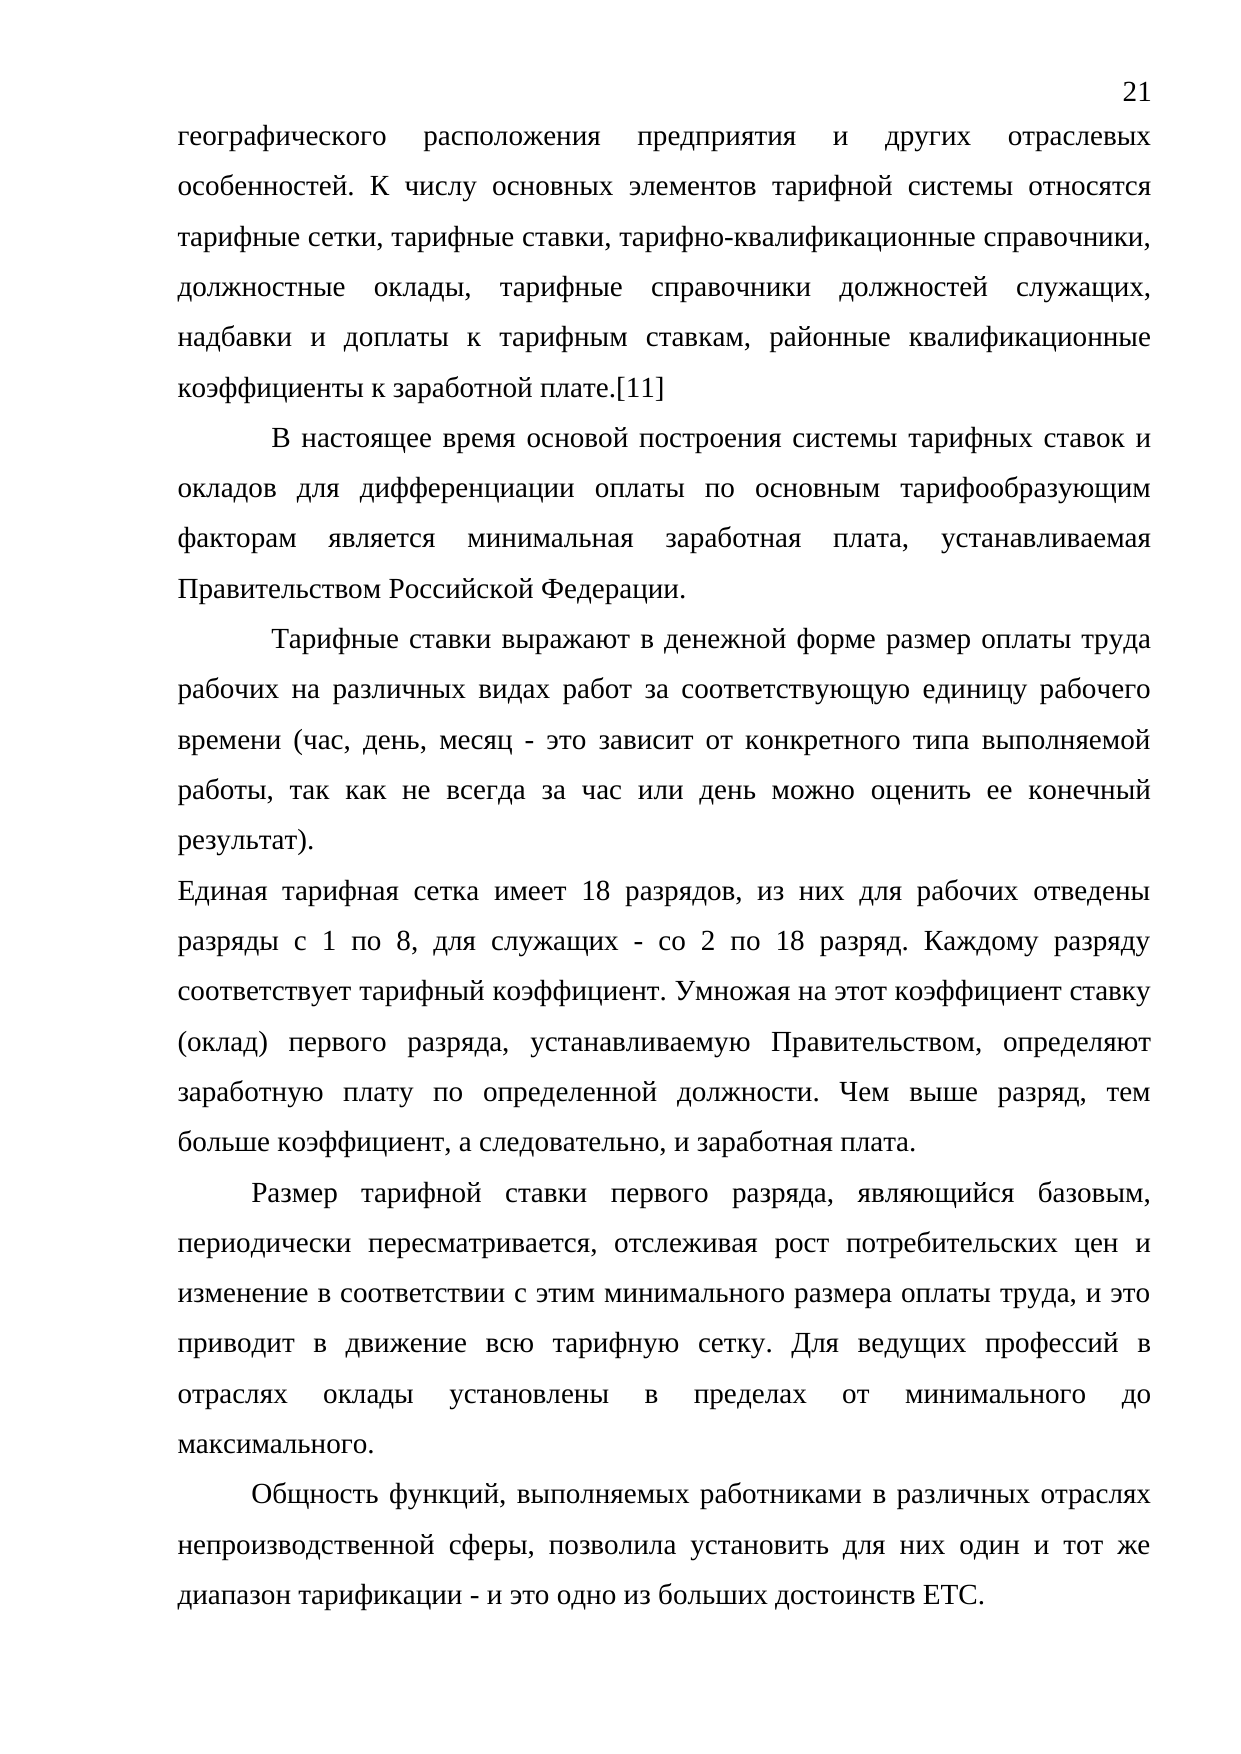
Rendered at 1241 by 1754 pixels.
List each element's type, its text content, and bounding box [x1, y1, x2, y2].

text Тарифные ставки выражают в денежной форме размер оплаты труда рабочих на различных видах работ за соответствующую единицу рабочего времени (час, день, месяц - это зависит от конкретного типа выполняемой работы, так как не всегда за час или день можно оценить ее конечный результат). [177, 621, 1152, 856]
text Единая тарифная сетка имеет 18 разрядов, из них для рабочих отведены разряды с 1 по 8, для служащих - со 2 по 18 разряд. Каждому разряду соответствует тарифный коэффициент. Умножая на этот коэффициент ставку (оклад) первого разряда, устанавливаемую Правительством, определяют заработную плату по определенной должности. Чем выше разряд, тем больше коэффициент, а следовательно, и заработная плата. [177, 873, 1152, 1158]
text Общность функций, выполняемых работниками в различных отраслях непроизводственной сферы, позволила установить для них один и тот же диапазон тарификации - и это одно из больших достоинств ЕТС. [177, 1477, 1152, 1611]
text В настоящее время основой построения системы тарифных ставок и окладов для дифференциации оплаты по основным тарифообразующим факторам является минимальная заработная плата, устанавливаемая Правительством Российской Федерации. [177, 420, 1152, 604]
text Размер тарифной ставки первого разряда, являющийся базовым, периодически пересматривается, отслеживая рост потребительских цен и изменение в соответствии с этим минимального размера оплаты труда, и это приводит в движение всю тарифную сетку. Для ведущих профессий в отраслях оклады установлены в пределах от минимального до максимального. [177, 1175, 1152, 1460]
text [177, 118, 1152, 403]
